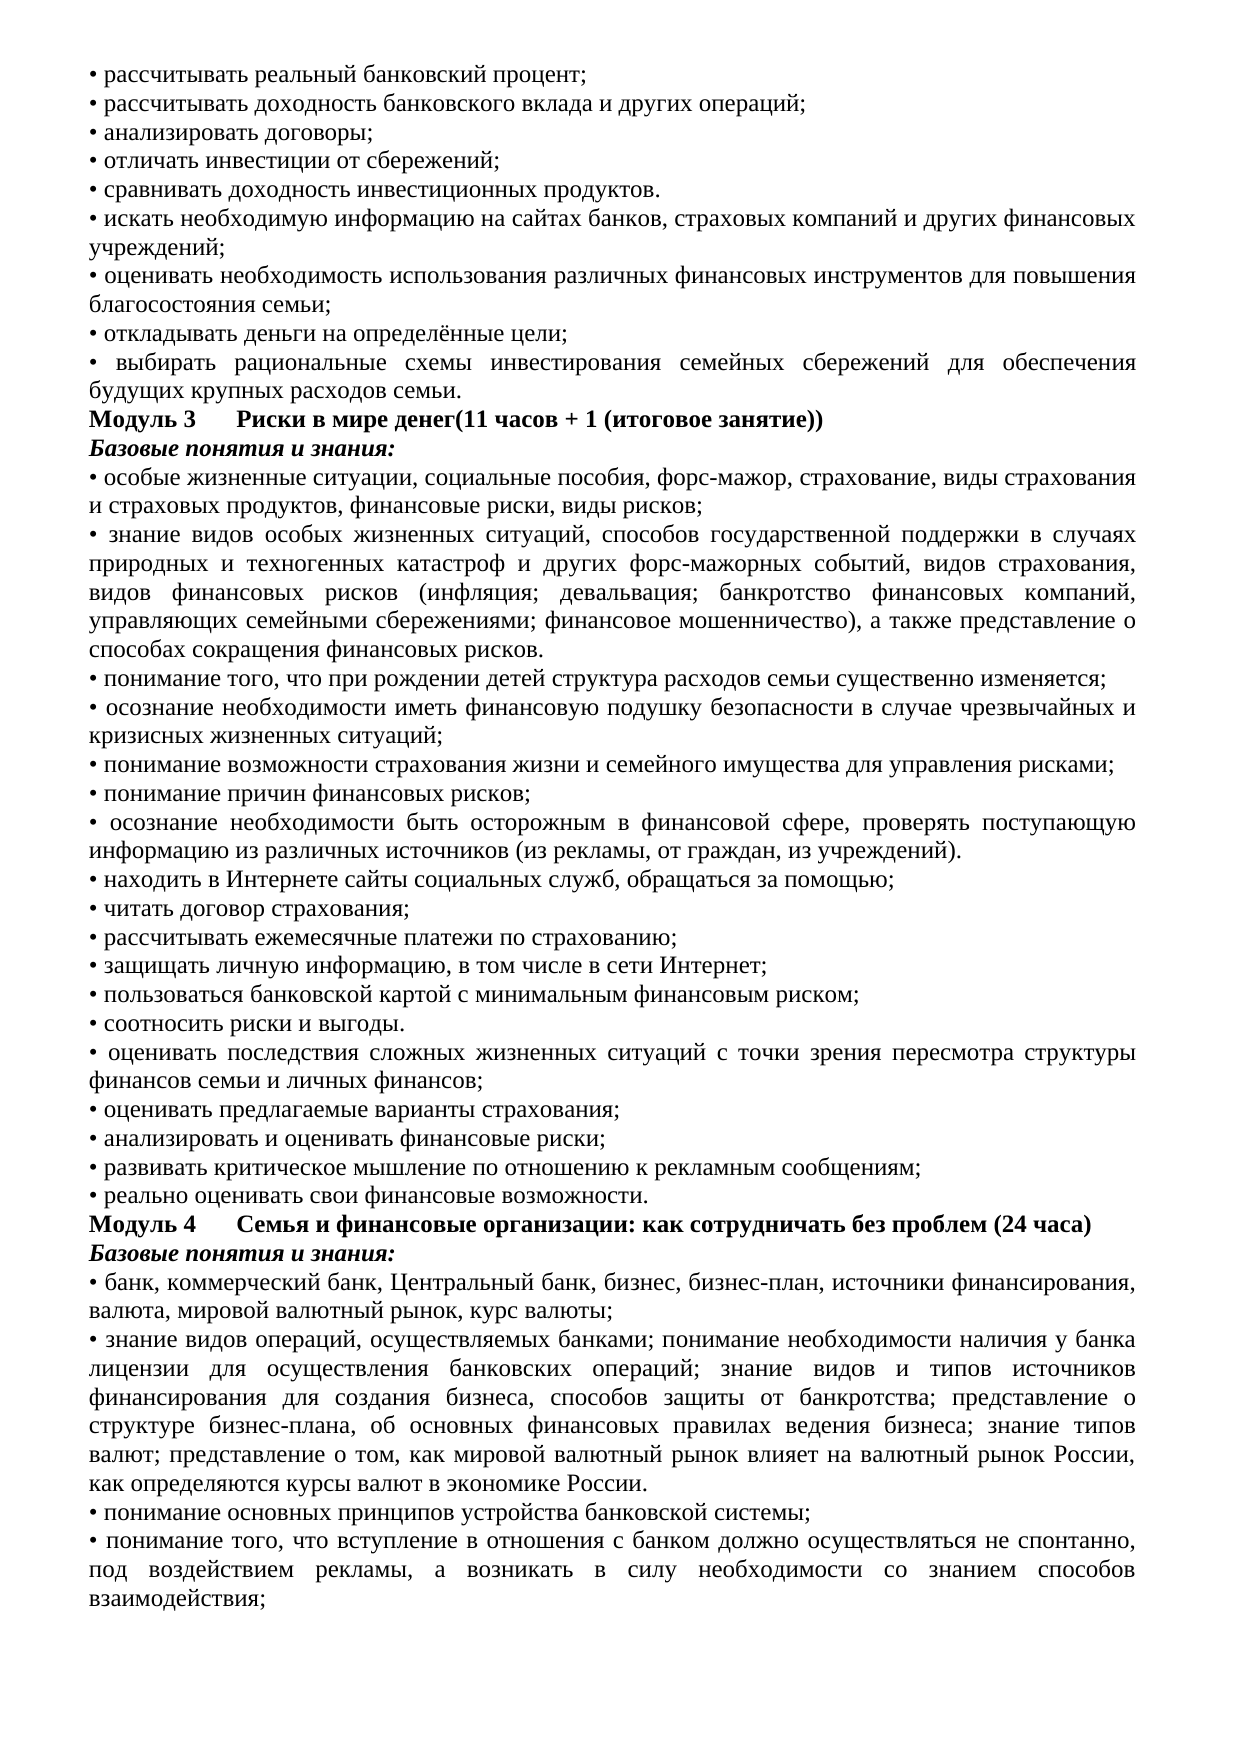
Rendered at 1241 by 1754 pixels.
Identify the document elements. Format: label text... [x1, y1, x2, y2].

text • искать необходимую информацию на сайтах банков, страховых компаний и других финансовых учреждений; [89, 203, 1137, 260]
text • отличать инвестиции от сбережений; [89, 145, 1137, 174]
text • знание видов операций, осуществляемых банками; понимание необходимости наличия у банка лицензии для осуществления банковских операций; знание видов и типов источников финансирования для создания бизнеса, способов защиты от банкротства; представление о структуре бизнес-плана, об основных финансовых правилах ведения бизнеса; знание типов валют; представление о том, как мировой валютный рынок влияет на валютный рынок России, как определяются курсы валют в экономике России. [89, 1324, 1137, 1497]
text • читать договор страхования; [89, 893, 1137, 922]
text • оценивать последствия сложных жизненных ситуаций с точки зрения пересмотра структуры финансов семьи и личных финансов; [89, 1037, 1137, 1094]
text • банк, коммерческий банк, Центральный банк, бизнес, бизнес-план, источники финансирования, валюта, мировой валютный рынок, курс валюты; [89, 1267, 1137, 1324]
text • осознание необходимости иметь финансовую подушку безопасности в случае чрезвычайных и кризисных жизненных ситуаций; [89, 692, 1137, 749]
text • оценивать необходимость использования различных финансовых инструментов для повышения благосостояния семьи; [89, 260, 1137, 318]
text • понимание основных принципов устройства банковской системы; [89, 1497, 1137, 1525]
text Модуль 4 Семья и финансовые организации: как сотрудничать без проблем (24 часа) [89, 1209, 1137, 1238]
text • понимание того, что при рождении детей структура расходов семьи существенно изменяется; [89, 663, 1137, 692]
text • находить в Интернете сайты социальных служб, обращаться за помощью; [89, 864, 1137, 893]
text • реально оценивать свои финансовые возможности. [89, 1180, 1137, 1209]
text • осознание необходимости быть осторожным в финансовой сфере, проверять поступающую информацию из различных источников (из рекламы, от граждан, из учреждений). [89, 807, 1137, 864]
text • рассчитывать доходность банковского вклада и других операций; [89, 88, 1137, 117]
text • откладывать деньги на определённые цели; [89, 318, 1137, 347]
text Базовые понятия и знания: [89, 1238, 1137, 1267]
text • рассчитывать ежемесячные платежи по страхованию; [89, 922, 1137, 950]
text • пользоваться банковской картой с минимальным финансовым риском; [89, 979, 1137, 1008]
text • знание видов особых жизненных ситуаций, способов государственной поддержки в случаях природных и техногенных катастроф и других форс-мажорных событий, видов страхования, видов финансовых рисков (инфляция; девальвация; банкротство финансовых компаний, управляющих семейными сбережениями; финансовое мошенничество), а также представление о способах сокращения финансовых рисков. [89, 519, 1137, 663]
text • особые жизненные ситуации, социальные пособия, форс-мажор, страхование, виды страхования и страховых продуктов, финансовые риски, виды рисков; [89, 462, 1137, 519]
text • понимание причин финансовых рисков; [89, 778, 1137, 807]
text • рассчитывать реальный банковский процент; [89, 59, 1137, 88]
text • развивать критическое мышление по отношению к рекламным сообщениям; [89, 1152, 1137, 1180]
text • оценивать предлагаемые варианты страхования; [89, 1094, 1137, 1123]
text • анализировать и оценивать финансовые риски; [89, 1123, 1137, 1152]
text • защищать личную информацию, в том числе в сети Интернет; [89, 950, 1137, 979]
text Базовые понятия и знания: [89, 433, 1137, 462]
text • анализировать договоры; [89, 117, 1137, 145]
text • выбирать рациональные схемы инвестирования семейных сбережений для обеспечения будущих крупных расходов семьи. [89, 347, 1137, 404]
text • соотносить риски и выгоды. [89, 1008, 1137, 1037]
text • понимание возможности страхования жизни и семейного имущества для управления рисками; [89, 749, 1137, 778]
text • понимание того, что вступление в отношения с банком должно осуществляться не спонтанно, под воздействием рекламы, а возникать в силу необходимости со знанием способов взаимодействия; [89, 1525, 1137, 1612]
text • сравнивать доходность инвестиционных продуктов. [89, 174, 1137, 203]
text Модуль 3 Риски в мире денег(11 часов + 1 (итоговое занятие)) [89, 404, 1137, 433]
